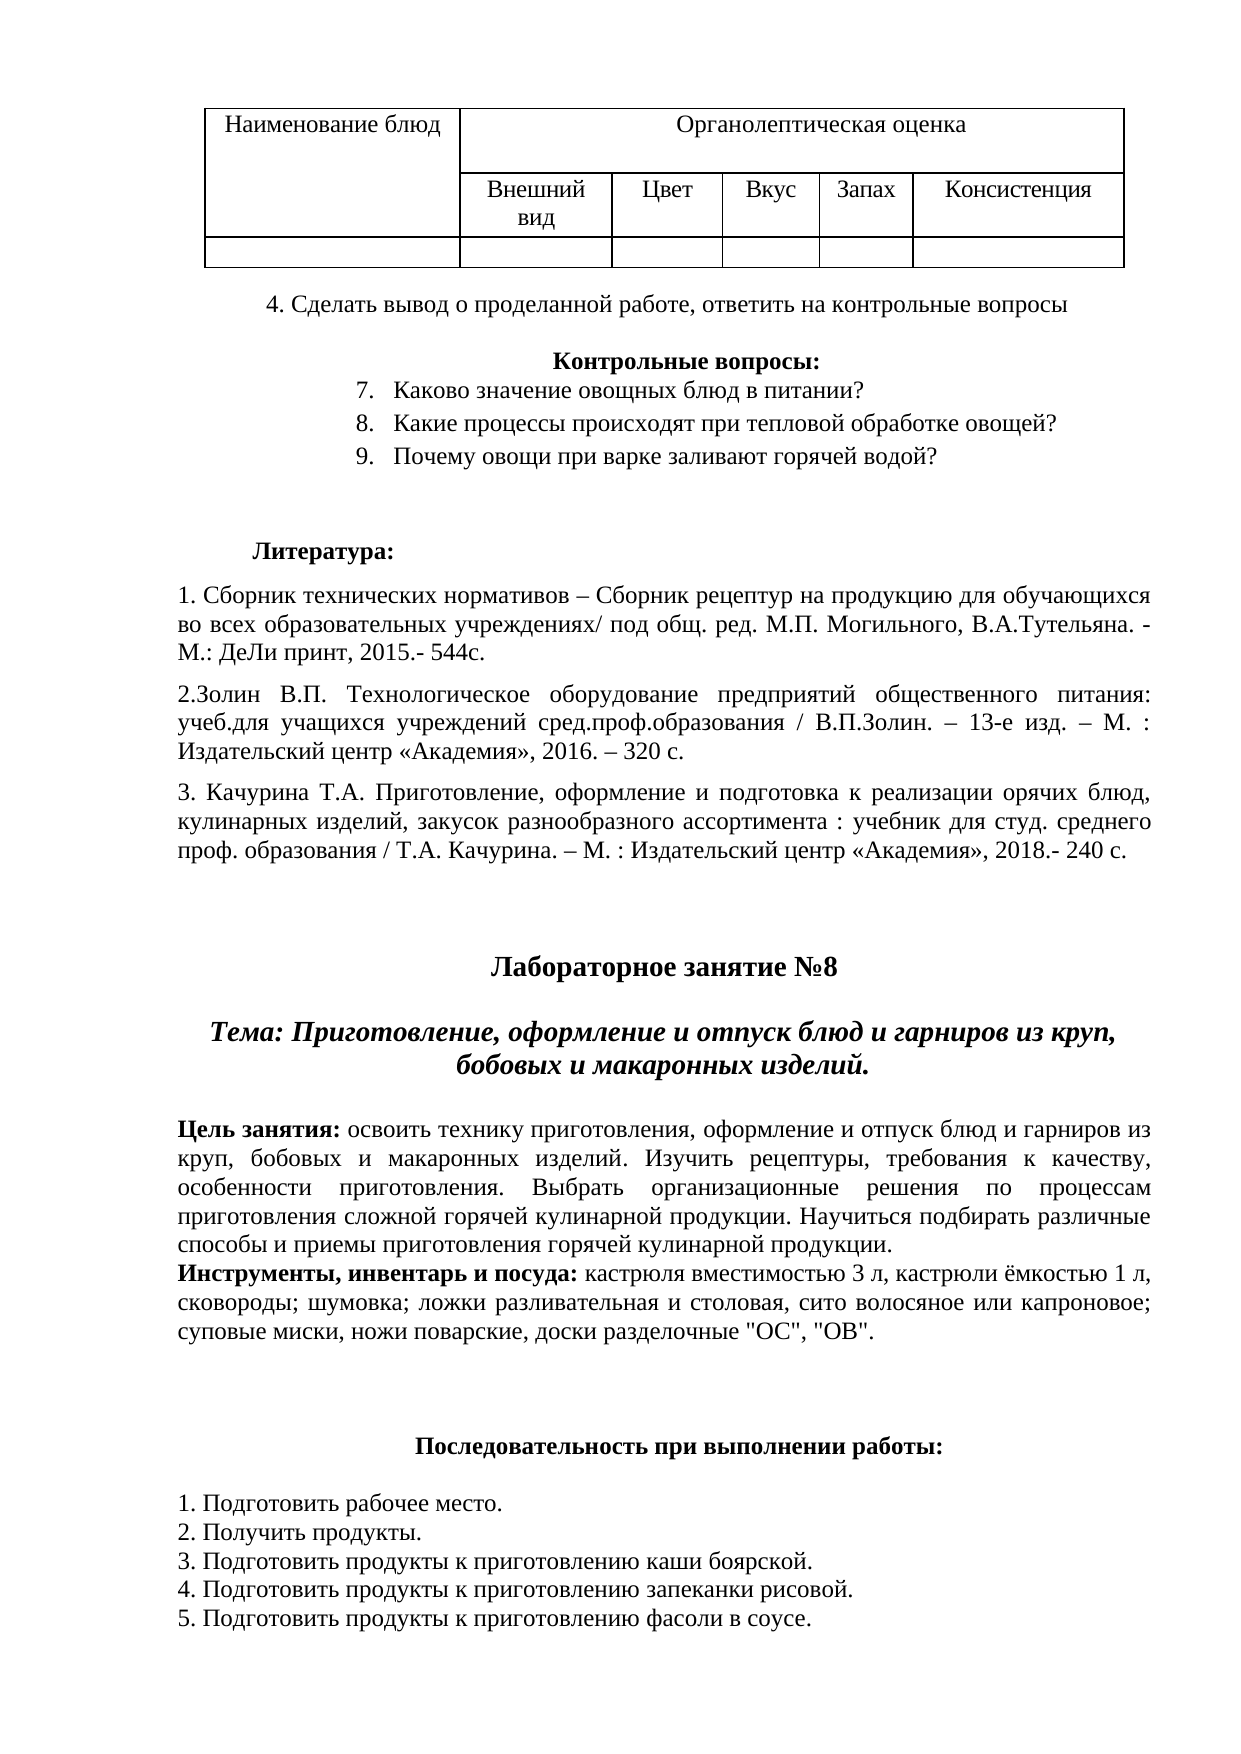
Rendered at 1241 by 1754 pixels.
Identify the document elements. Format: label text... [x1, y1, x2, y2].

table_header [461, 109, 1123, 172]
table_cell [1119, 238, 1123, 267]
text 1. Подготовить рабочее место. [177, 1488, 1152, 1517]
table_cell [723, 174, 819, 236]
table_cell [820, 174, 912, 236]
text Последовательность при выполнении работы: [177, 1431, 1181, 1459]
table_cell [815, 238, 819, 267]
text Цель занятия: освоить технику приготовления, оформление и отпуск блюд и гарниров из круп, бобовых и макаронных изделий. Изучить рецептуры, требования к качеству, особенности приготовления. Выбрать организационные решения по процессам приготовления сложной горячей кулинарной продукции. Научиться подбирать различные способы и приемы приготовления горячей кулинарной продукции. [177, 1114, 1152, 1258]
text Контрольные вопросы: [222, 346, 1152, 375]
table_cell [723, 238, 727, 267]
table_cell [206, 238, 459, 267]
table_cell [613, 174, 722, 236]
list Каково значение овощных блюд в питании? [356, 375, 1152, 404]
text Лабораторное занятие №8 [177, 949, 1152, 983]
text 3. Подготовить продукты к приготовлению каши боярской. [177, 1546, 1152, 1574]
text 4. Сделать вывод о проделанной работе, ответить на контрольные вопросы [177, 118, 1152, 318]
text 1. Сборник технических нормативов – Сборник рецептур на продукцию для обучающихся во всех образовательных учреждениях/ под общ. ред. М.П. Могильного, В.А.Тутельяна. - М.: ДеЛи принт, 2015.- 544с. [177, 580, 1152, 666]
text 3. Качурина Т.А. Приготовление, оформление и подготовка к реализации орячих блюд, кулинарных изделий, закусок разнообразного ассортимента : учебник для студ. среднего проф. образования / Т.А. Качурина. – М. : Издательский центр «Академия», 2018.- 240 с. [177, 777, 1152, 864]
text 4. Подготовить продукты к приготовлению запеканки рисовой. [177, 1574, 1152, 1603]
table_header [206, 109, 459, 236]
list Литература: [252, 536, 1152, 565]
text 2.Золин В.П. Технологическое оборудование предприятий общественного питания: учеб.для учащихся учреждений сред.проф.образования / В.П.Золин. – 13-е изд. – М. : Издательский центр «Академия», 2016. – 320 с. [177, 679, 1152, 765]
text 5. Подготовить продукты к приготовлению фасоли в соусе. [177, 1603, 1152, 1632]
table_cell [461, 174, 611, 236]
text 2. Получить продукты. [177, 1517, 1152, 1546]
text Инструменты, инвентарь и посуда: кастрюля вместимостью 3 л, кастрюли ёмкостью 1 л, сковороды; шумовка; ложки разливательная и столовая, сито волосяное или капроновое; суповые миски, ножи поварские, доски разделочные "ОС", "ОВ". [177, 1258, 1152, 1344]
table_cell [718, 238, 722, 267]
list Какие процессы происходят при тепловой обработке овощей? [356, 408, 1152, 437]
list Почему овощи при варке заливают горячей водой? [356, 441, 1152, 470]
text Тема: Приготовление, оформление и отпуск блюд и гарниров из круп, бобовых и макаронных изделий. [177, 1014, 1152, 1081]
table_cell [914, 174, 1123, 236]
